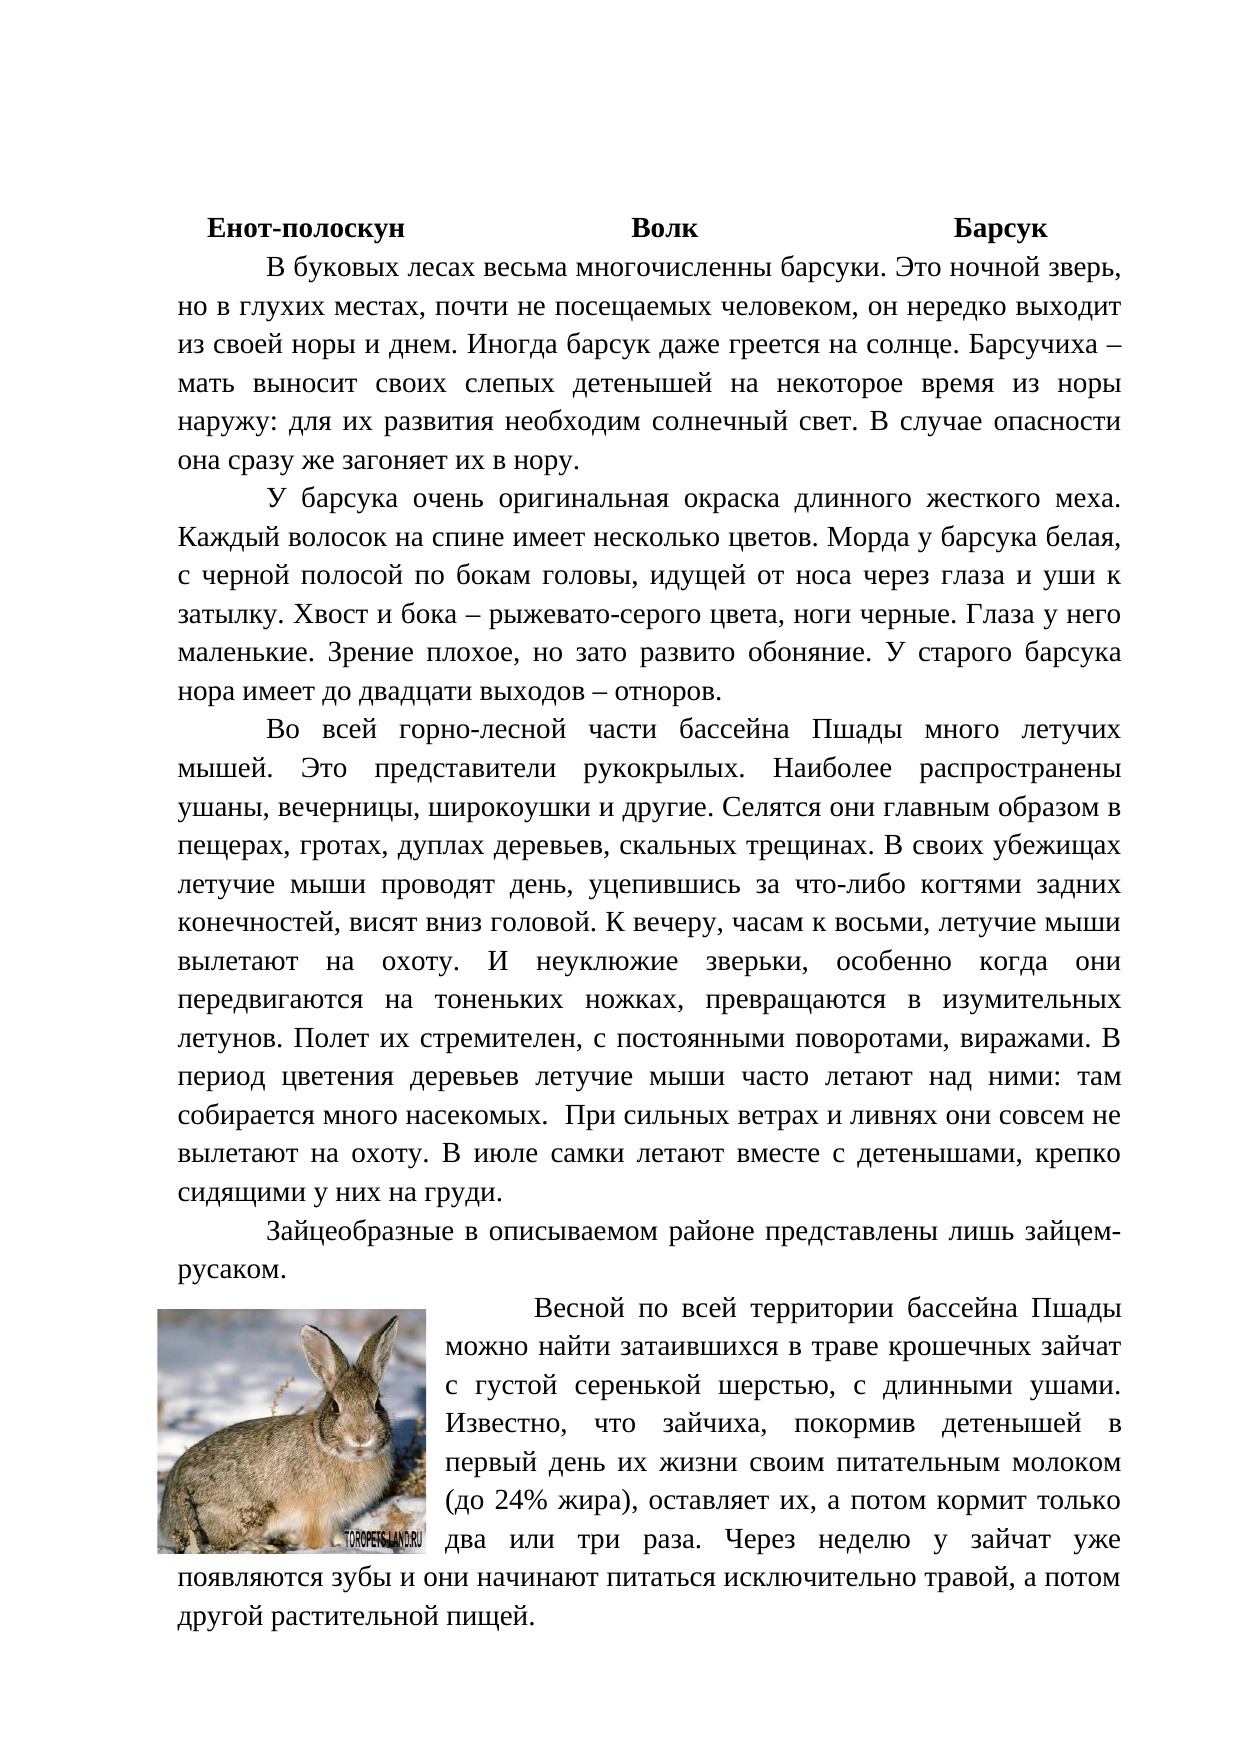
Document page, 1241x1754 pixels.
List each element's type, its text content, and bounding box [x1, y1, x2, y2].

text У барсука очень оригинальная окраска длинного жесткого меха. Каждый волосок на спине имеет несколько цветов. Морда у барсука белая, с черной полосой по бокам головы, идущей от носа через глаза и уши к затылку. Хвост и бока – рыжевато-серого цвета, ноги черные. Глаза у него маленькие. Зрение плохое, но зато развито обоняние. У старого барсука нора имеет до двадцати выходов – отноров. [177, 480, 1122, 707]
text В буковых лесах весьма многочисленны барсуки. Это ночной зверь, но в глухих местах, почти не посещаемых человеком, он нередко выходит из своей норы и днем. Иногда барсук даже греется на солнце. Барсучиха – мать выносит своих слепых детенышей на некоторое время из норы наружу: для их развития необходим солнечный свет. В случае опасности она сразу же загоняет их в нору. [177, 249, 1122, 475]
picture [157, 1309, 427, 1554]
text Весной по всей территории бассейна Пшады можно найти затаившихся в траве крошечных зайчат с густой серенькой шерстью, с длинными ушами. Известно, что зайчиха, покормив детенышей в первый день их жизни своим питательным молоком (до 24% жира), оставляет их, а потом кормит только два или три раза. Через неделю у зайчат уже появляются зубы и они начинают питаться исключительно травой, а потом другой растительной пищей. [177, 1290, 1122, 1632]
text Во всей горно-лесной части бассейна Пшады много летучих мышей. Это представители рукокрылых. Наиболее распространены ушаны, вечерницы, широкоушки и другие. Селятся они главным образом в пещерах, гротах, дуплах деревьев, скальных трещинах. В своих убежищах летучие мыши проводят день, уцепившись за что-либо когтями задних конечностей, висят вниз головой. К вечеру, часам к восьми, летучие мыши вылетают на охоту. И неуклюжие зверьки, особенно когда они передвигаются на тоненьких ножках, превращаются в изумительных летунов. Полет их стремителен, с постоянными поворотами, виражами. В период цветения деревьев летучие мыши часто летают над ними: там собирается много насекомых. При сильных ветрах и ливнях они совсем не вылетают на охоту. В июле самки летают вместе с детенышами, крепко сидящими у них на груди. [177, 712, 1122, 1208]
text Енот-полоскун Волк Барсук [177, 211, 1122, 244]
text Зайцеобразные в описываемом районе представлены лишь зайцем-русаком. [177, 1213, 1122, 1285]
